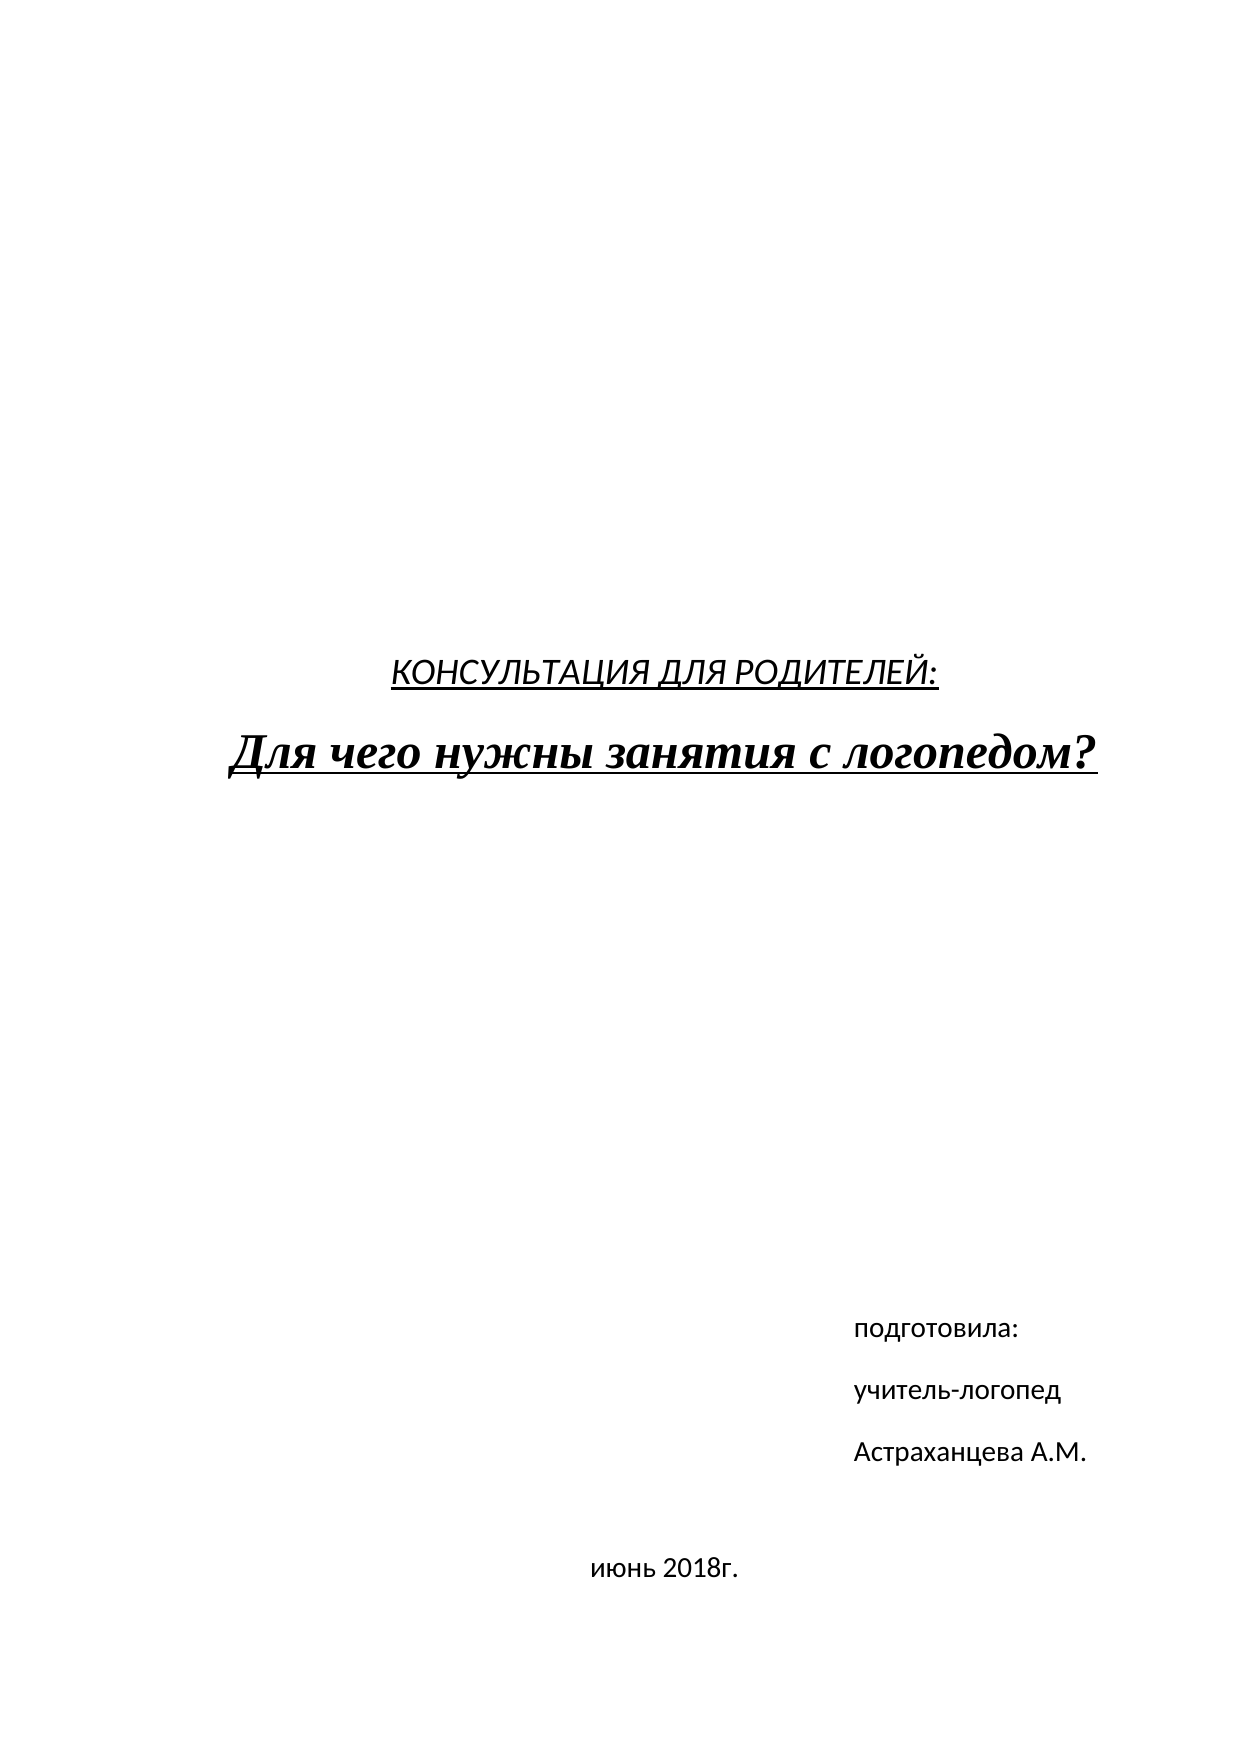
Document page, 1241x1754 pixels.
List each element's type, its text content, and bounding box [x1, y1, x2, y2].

text Астраханцева А.М. [177, 1433, 1152, 1469]
text июнь 2018г. [177, 1549, 1152, 1585]
text КОНСУЛЬТАЦИЯ ДЛЯ РОДИТЕЛЕЙ: [177, 648, 1152, 694]
text подготовила: [177, 1309, 1152, 1345]
text учитель-логопед [177, 1371, 1152, 1407]
text Для чего нужны занятия с логопедом? [177, 722, 1152, 779]
